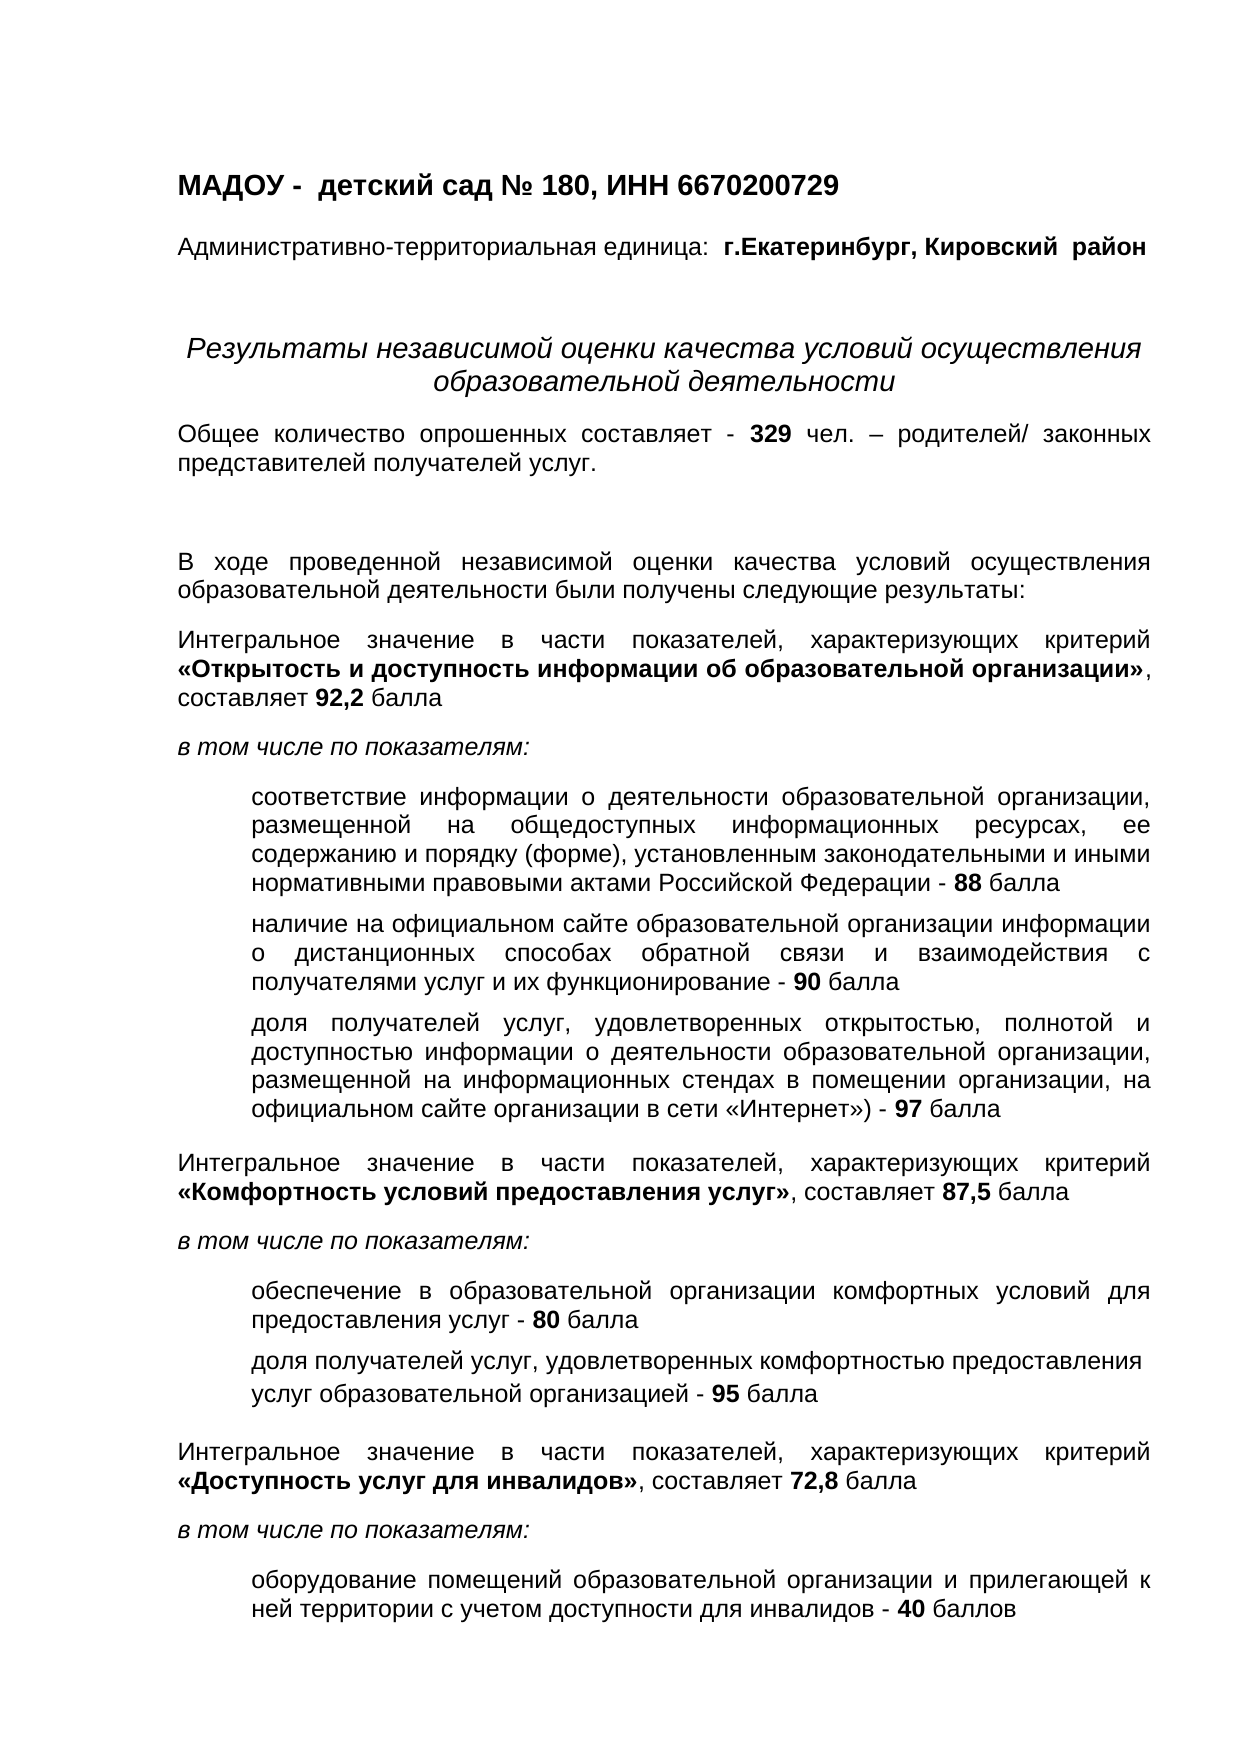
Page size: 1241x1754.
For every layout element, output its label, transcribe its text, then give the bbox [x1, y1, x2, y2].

text наличие на официальном сайте образовательной организации информации о дистанционных способах обратной связи и взаимодействия с получателями услуг и их функционирование - 90 балла [251, 909, 1152, 995]
text В ходе проведенной независимой оценки качества условий осуществления образовательной деятельности были получены следующие результаты: [177, 547, 1152, 604]
text Результаты независимой оценки качества условий осуществления образовательной деятельности [177, 331, 1152, 398]
text Интегральное значение в части показателей, характеризующих критерий «Открытость и доступность информации об образовательной организации», составляет 92,2 балла [177, 625, 1152, 711]
text обеспечение в образовательной организации комфортных условий для предоставления услуг - 80 балла [251, 1276, 1152, 1333]
text Интегральное значение в части показателей, характеризующих критерий «Доступность услуг для инвалидов», составляет 72,8 балла [177, 1437, 1152, 1494]
text соответствие информации о деятельности образовательной организации, размещенной на общедоступных информационных ресурсах, ее содержанию и порядку (форме), установленным законодательными и иными нормативными правовыми актами Российской Федерации - 88 балла [251, 782, 1152, 897]
text доля получателей услуг, удовлетворенных комфортностью предоставления услуг образовательной организацией - 95 балла [251, 1346, 1152, 1408]
text оборудование помещений образовательной организации и прилегающей к ней территории с учетом доступности для инвалидов - 40 баллов [251, 1565, 1152, 1622]
text Административно-территориальная единица: г.Екатеринбург, Кировский район [177, 232, 1152, 260]
text доля получателей услуг, удовлетворенных открытостью, полнотой и доступностью информации о деятельности образовательной организации, размещенной на информационных стендах в помещении организации, на официальном сайте организации в сети «Интернет») - 97 балла [251, 1008, 1152, 1123]
subtitle МАДОУ - детский сад № 180, ИНН 6670200729 [177, 168, 1152, 202]
text в том числе по показателям: [177, 732, 1152, 761]
text Общее количество опрошенных составляет - 329 чел. – родителей/ законных представителей получателей услуг. [177, 419, 1152, 476]
text в том числе по показателям: [177, 1515, 1152, 1544]
text в том числе по показателям: [177, 1226, 1152, 1255]
text Интегральное значение в части показателей, характеризующих критерий «Комфортность условий предоставления услуг», составляет 87,5 балла [177, 1148, 1152, 1205]
